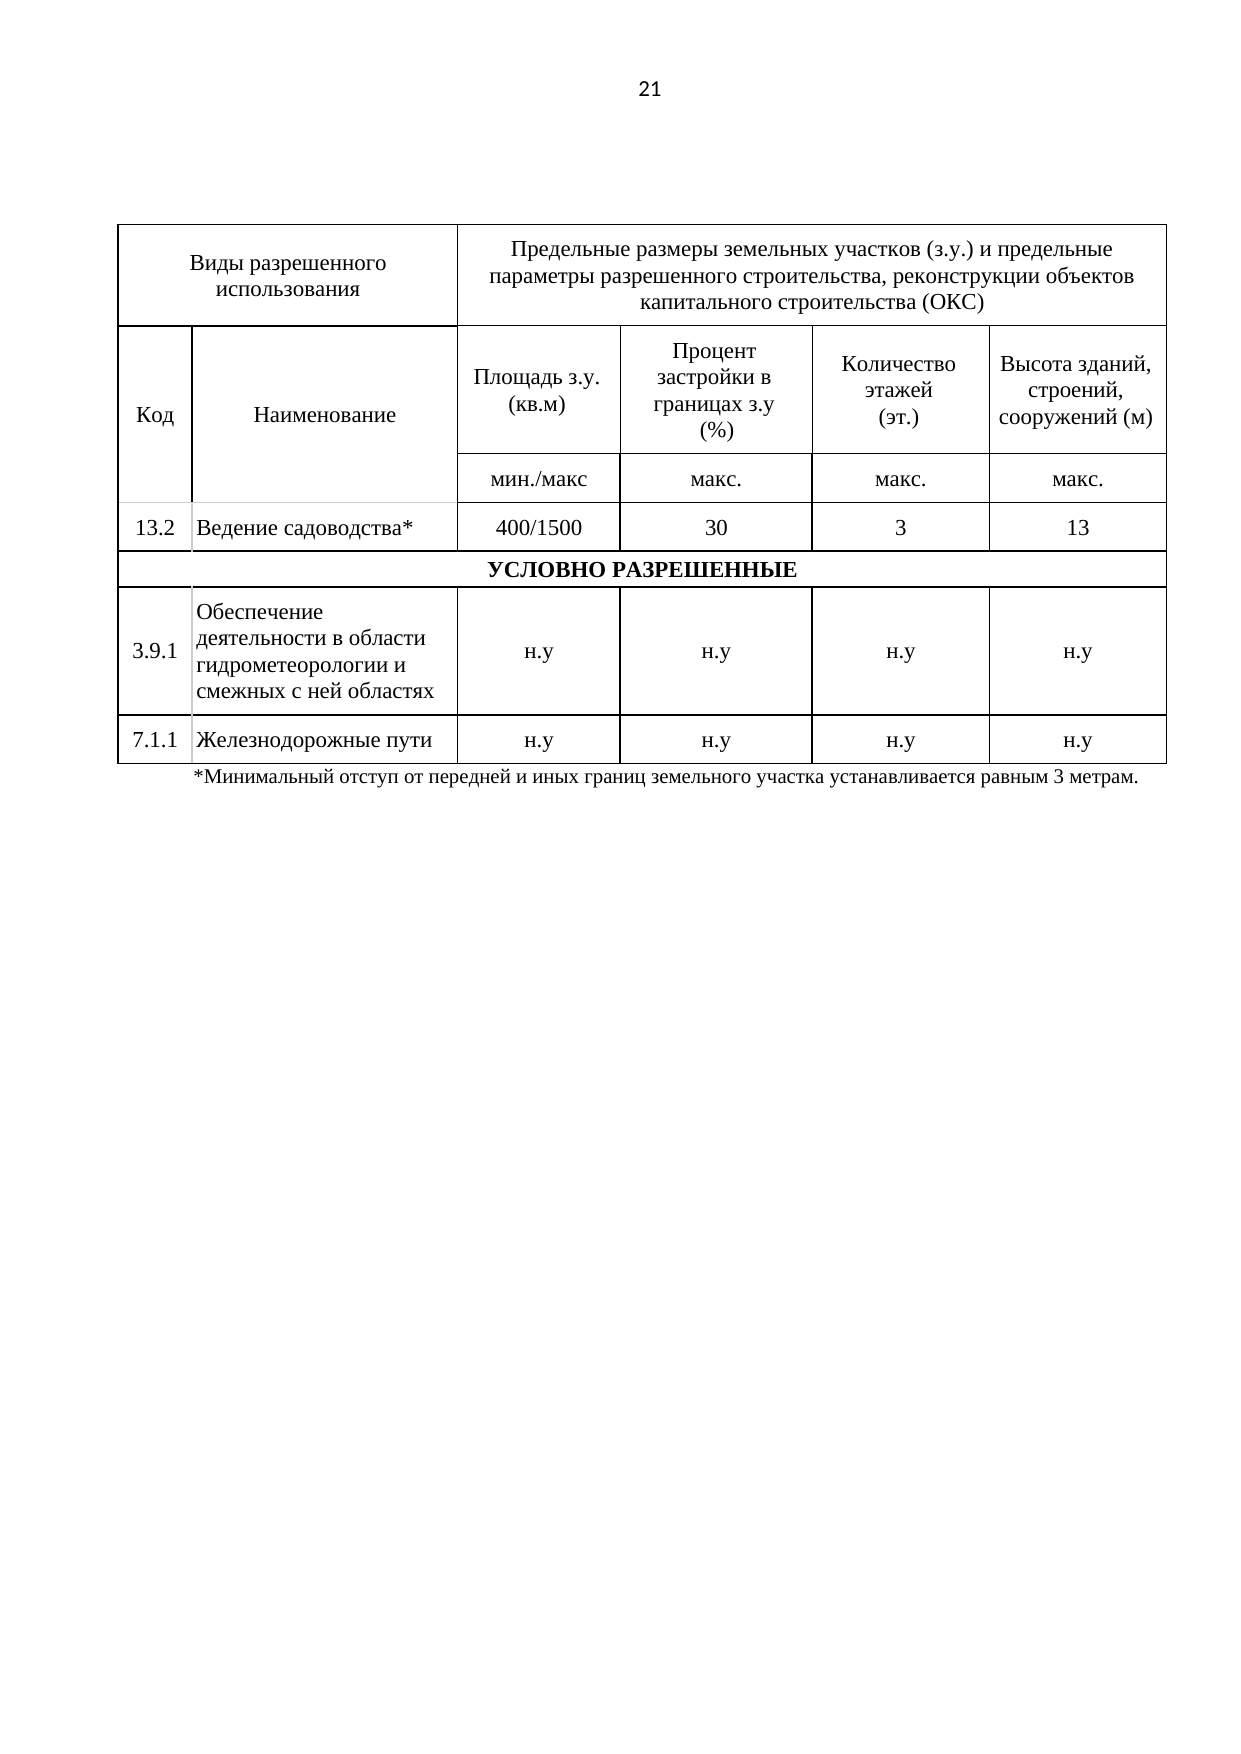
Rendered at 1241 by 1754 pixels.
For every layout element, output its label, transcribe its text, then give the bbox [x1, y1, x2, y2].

table_cell н.у [458, 588, 619, 714]
table_cell н.у [990, 588, 1166, 714]
table_cell Ведение садоводства* [193, 503, 457, 550]
table_cell н.у [813, 588, 989, 714]
table_cell 3.9.1 [119, 588, 191, 714]
table_cell н.у [621, 716, 811, 763]
table_cell 7.1.1 [119, 716, 191, 763]
table_cell макс. [990, 454, 1166, 502]
text *Минимальный отступ от передней и иных границ земельного участка устанавливается равным 3 метрам. [118, 764, 1181, 788]
table_cell н.у [621, 588, 811, 714]
table_cell н.у [813, 716, 989, 763]
table_cell мин./макс [458, 454, 619, 502]
table_cell 30 [621, 503, 811, 550]
table_cell Высота зданий, строений, сооружений (м) [990, 326, 1166, 453]
table_cell Количество этажей (эт.) [813, 326, 989, 453]
table_cell Процент застройки в границах з.у (%) [621, 326, 812, 453]
table_cell макс. [813, 454, 989, 502]
table_cell 13.2 [119, 503, 191, 550]
table_cell Площадь з.у. (кв.м) [458, 326, 620, 453]
table_cell УСЛОВНО РАЗРЕШЕННЫЕ [119, 552, 1166, 586]
table_cell Обеспечение деятельности в области гидрометеорологии и смежных с ней областях [193, 588, 457, 714]
table_cell макс. [621, 454, 811, 502]
table_cell н.у [990, 716, 1166, 763]
table_cell 400/1500 [458, 503, 619, 550]
table_header Предельные размеры земельных участков (з.у.) и предельные параметры разрешенного строительства, реконструкции объектов капитального строительства (ОКС) [458, 225, 1166, 325]
table_cell Код [119, 327, 191, 502]
table_cell Железнодорожные пути [193, 716, 457, 763]
table_cell н.у [458, 716, 619, 763]
table_header Виды разрешенного использования [119, 225, 457, 325]
table_cell 3 [813, 503, 989, 550]
table_cell 13 [990, 503, 1166, 550]
table_cell Наименование [193, 327, 457, 502]
